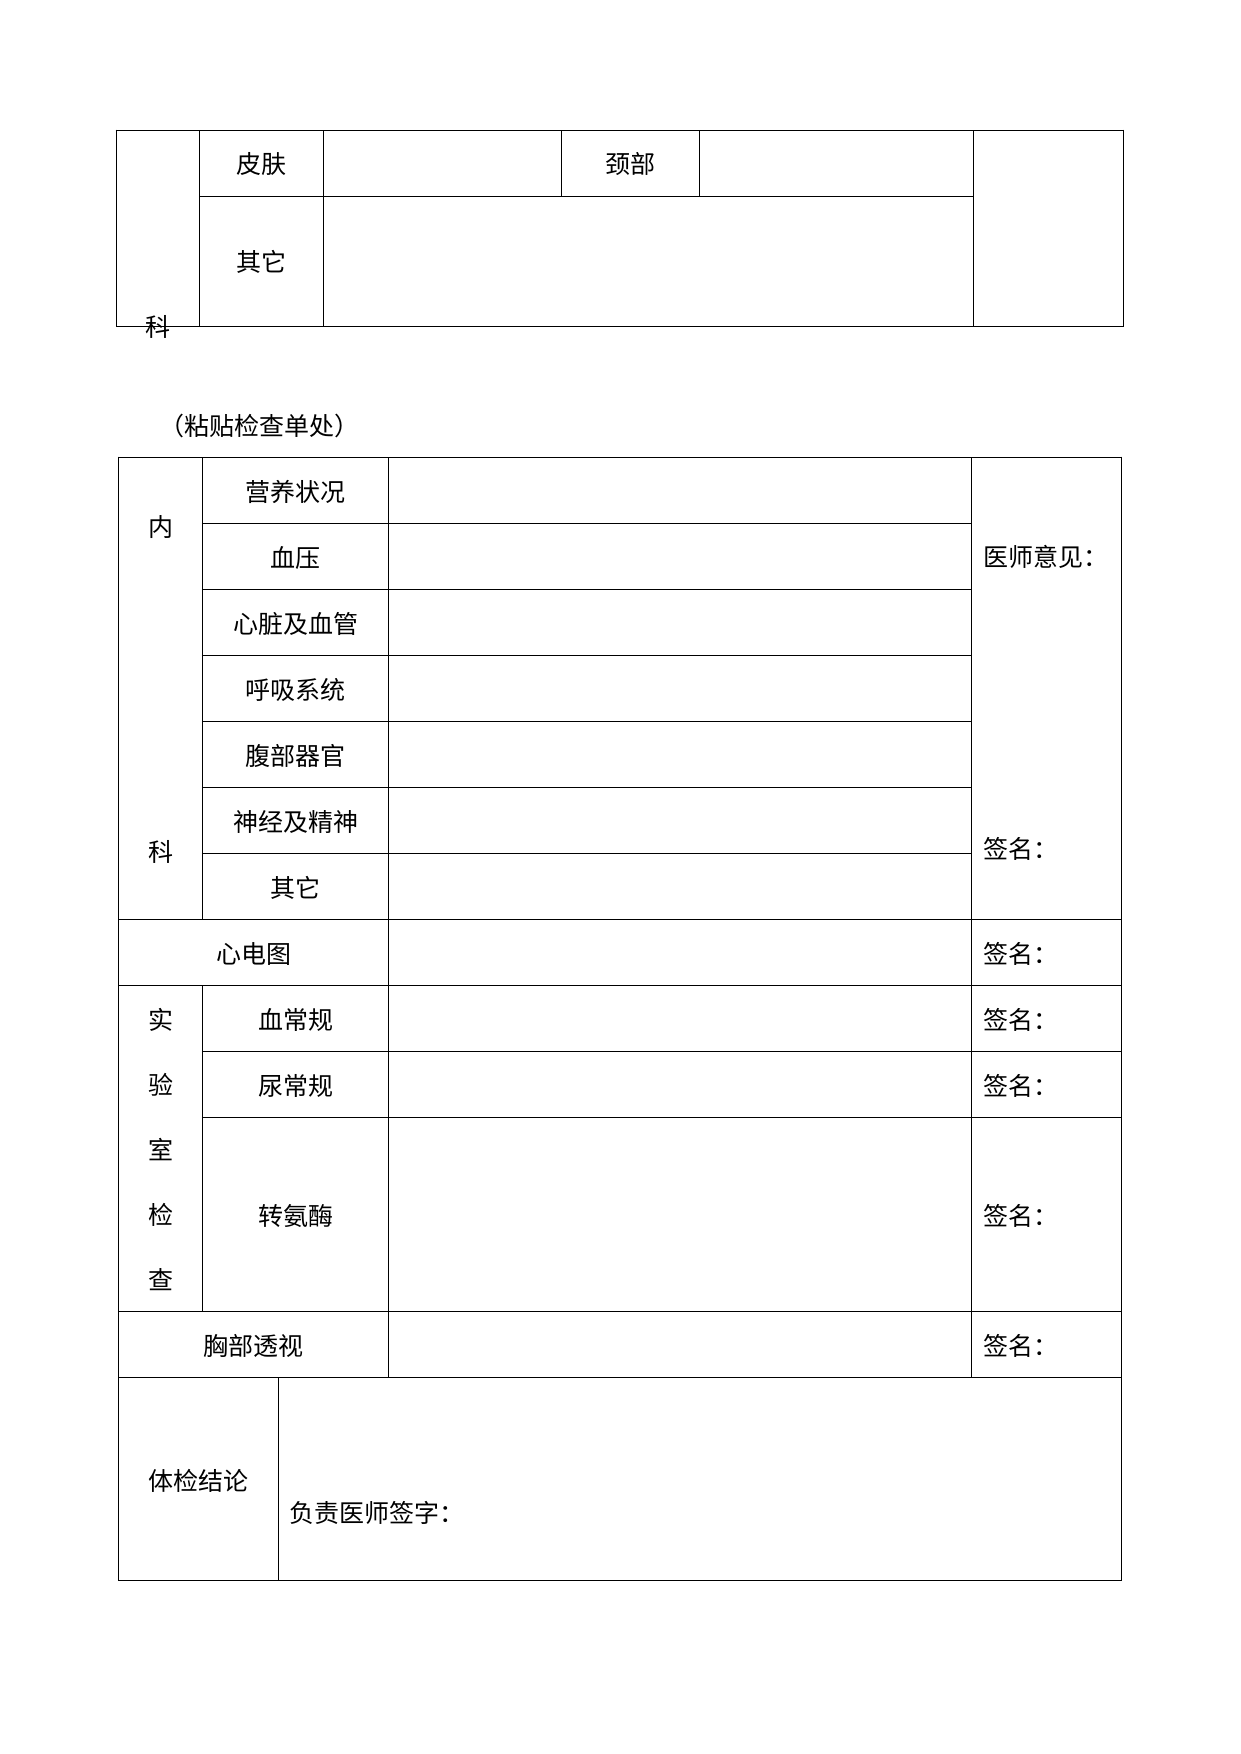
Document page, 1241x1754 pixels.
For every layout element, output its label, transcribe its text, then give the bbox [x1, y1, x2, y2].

table_header 医师意见： 签名： [972, 458, 1121, 919]
table_cell [324, 131, 561, 196]
table_cell 签名： [972, 1118, 1121, 1311]
table_cell [389, 920, 971, 985]
table_cell 尿常规 [203, 1052, 388, 1117]
table_cell [389, 788, 971, 853]
table_cell 体检结论 [119, 1378, 278, 1580]
table_cell [389, 590, 971, 655]
table_cell [700, 131, 973, 196]
table_cell 签名： [972, 986, 1121, 1051]
table_cell 负责医师签字： [279, 1378, 1121, 1580]
table_cell 签名： [972, 920, 1121, 985]
table_cell [389, 722, 971, 787]
text （粘贴检查单处） [159, 392, 1081, 457]
table_cell 腹部器官 [203, 722, 388, 787]
table_cell [389, 1312, 971, 1377]
table_cell 转氨酶 [203, 1118, 388, 1311]
table_cell 其它 [200, 197, 323, 326]
table_cell 颈部 [562, 131, 699, 196]
table_cell 血压 [203, 524, 388, 589]
table_cell [389, 854, 971, 919]
table_header [389, 458, 971, 523]
table_cell 实 验 室 检 查 [119, 986, 202, 1311]
table_cell 血常规 [203, 986, 388, 1051]
table_cell 签名： [972, 1312, 1121, 1377]
table_cell 胸部透视 [119, 1312, 388, 1377]
table_cell 心电图 [119, 920, 388, 985]
table_cell [389, 524, 971, 589]
table_cell [389, 986, 971, 1051]
table_header 营养状况 [203, 458, 388, 523]
table_cell 其它 [203, 854, 388, 919]
table_cell 签名： [972, 1052, 1121, 1117]
table_cell 心脏及血管 [203, 590, 388, 655]
table_cell 呼吸系统 [203, 656, 388, 721]
table_cell [389, 656, 971, 721]
table_cell [389, 1052, 971, 1117]
table_cell 神经及精神 [203, 788, 388, 853]
table_cell 皮肤 [200, 131, 323, 196]
table_cell [324, 197, 973, 326]
table_header 内 科 [119, 458, 202, 919]
table_cell [389, 1118, 971, 1311]
